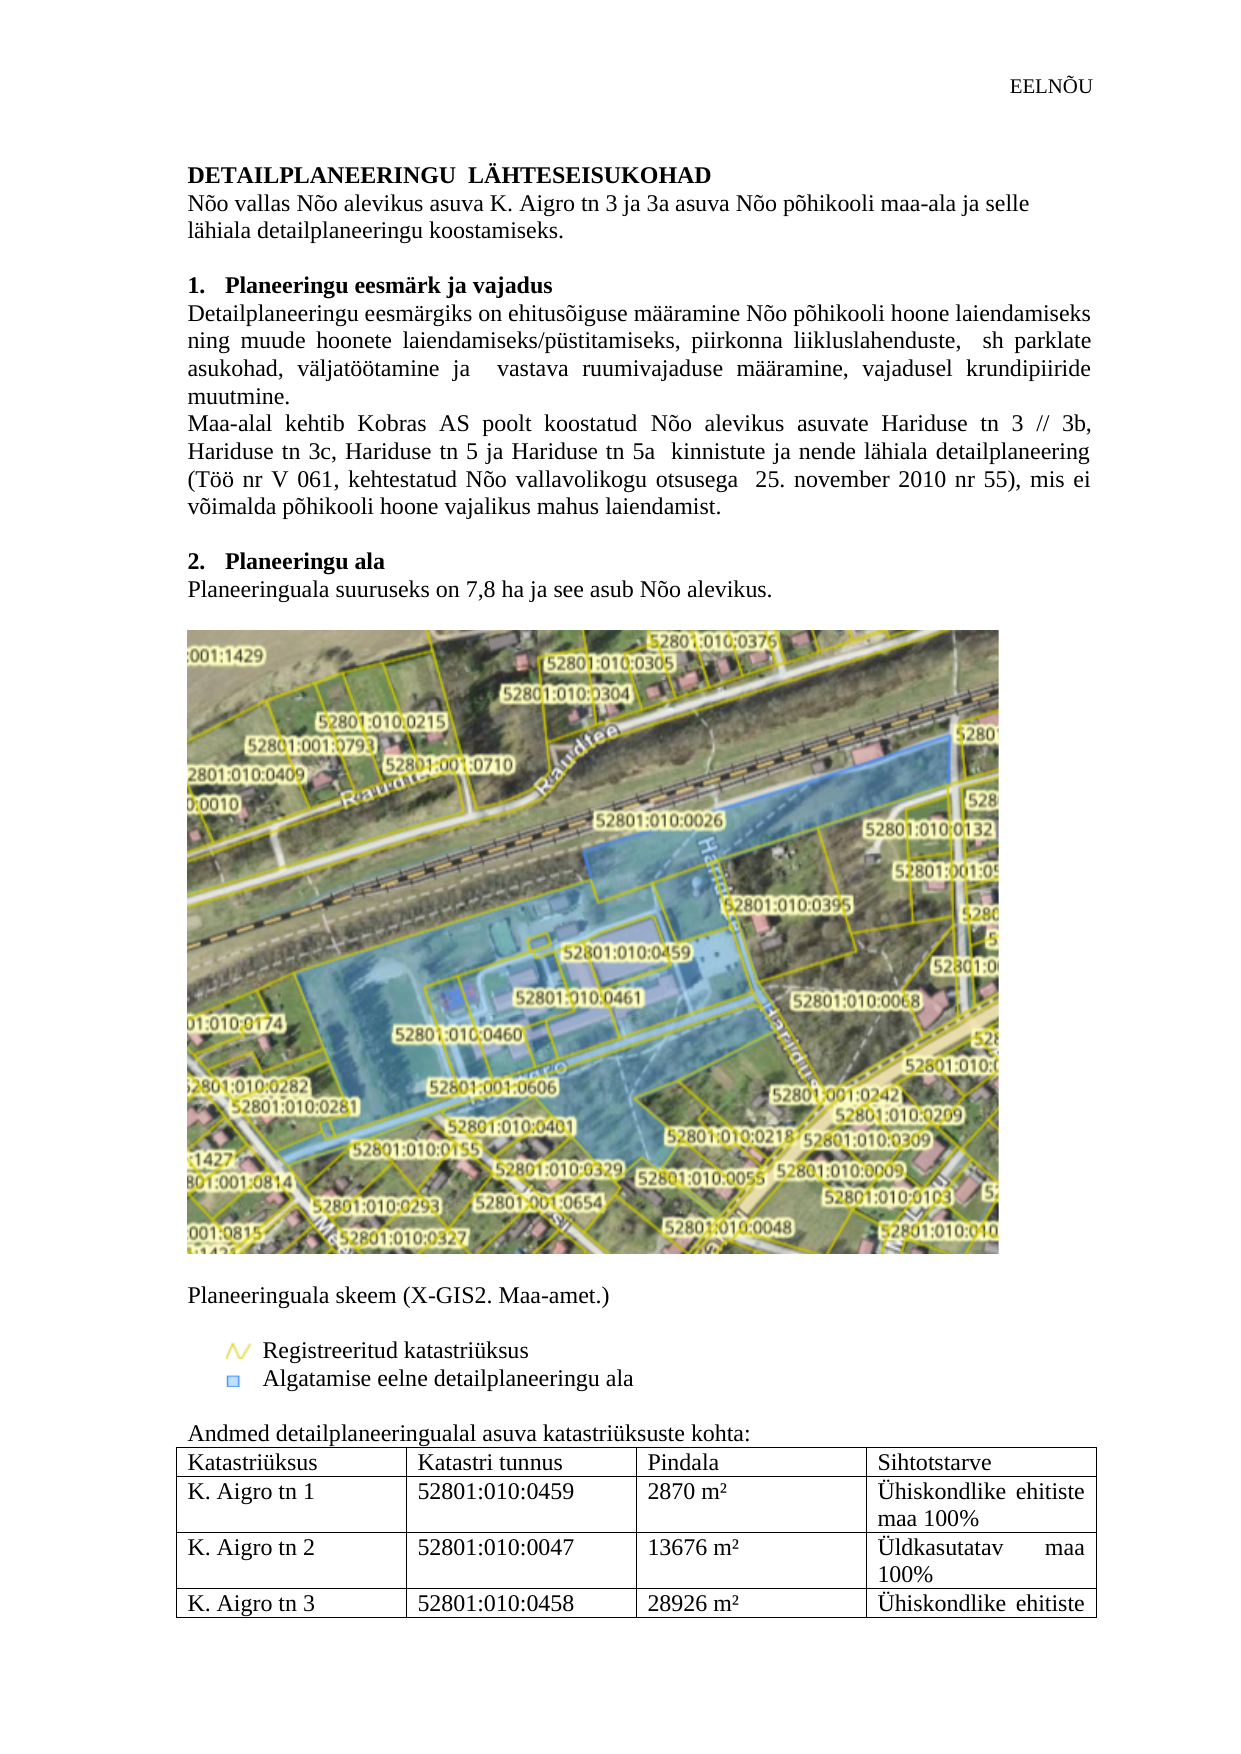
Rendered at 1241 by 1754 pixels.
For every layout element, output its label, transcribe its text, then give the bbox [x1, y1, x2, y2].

list Planeeringu ala [187, 547, 1093, 575]
table_cell K. Aigro tn 3 [177, 1589, 406, 1617]
text Planeeringuala skeem (X-GIS2. Maa-amet.) [187, 1281, 1093, 1309]
list Registreeritud katastriüksus [225, 1337, 1093, 1364]
table_header Pindala [637, 1448, 866, 1476]
text Andmed detailplaneeringualal asuva katastriüksuste kohta: [187, 1419, 1093, 1447]
text DETAILPLANEERINGU LÄHTESEISUKOHAD [187, 161, 1093, 188]
table_cell Ühiskondlike ehitiste maa 100% [867, 1477, 1096, 1532]
table_header Katastriüksus [177, 1448, 406, 1476]
text Detailplaneeringu eesmärgiks on ehitusõiguse määramine Nõo põhikooli hoone laiendamiseks ning muude hoonete laiendamiseks/püstitamiseks, piirkonna liikluslahenduste, sh parklate asukohad, väljatöötamine ja vastava ruumivajaduse määramine, vajadusel krundipiiride muutmine. [187, 299, 1093, 409]
table_cell K. Aigro tn 1 [177, 1477, 406, 1532]
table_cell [867, 1589, 1096, 1617]
table_header Katastri tunnus [407, 1448, 636, 1476]
table_cell K. Aigro tn 2 [177, 1533, 406, 1588]
text Nõo vallas Nõo alevikus asuva K. Aigro tn 3 ja 3a asuva Nõo põhikooli maa-ala ja selle lähiala detailplaneeringu koostamiseks. [187, 188, 1093, 244]
table_cell 52801:010:0047 [407, 1533, 636, 1588]
table_cell 28926 m² [637, 1589, 866, 1617]
table_cell 2870 m² [637, 1477, 866, 1532]
list Planeeringu eesmärk ja vajadus [187, 271, 1093, 299]
table_cell 52801:010:0458 [407, 1589, 636, 1617]
table_cell Üldkasutatav maa 100% [867, 1533, 1096, 1588]
table_cell 52801:010:0459 [407, 1477, 636, 1532]
text Planeeringuala suuruseks on 7,8 ha ja see asub Nõo alevikus. [187, 575, 1093, 603]
list Algatamise eelne detailplaneeringu ala [225, 1364, 1093, 1392]
text Maa-alal kehtib Kobras AS poolt koostatud Nõo alevikus asuvate Hariduse tn 3 // 3b, Hariduse tn 3c, Hariduse tn 5 ja Hariduse tn 5a kinnistute ja nende lähiala detailplaneering (Töö nr V 061, kehtestatud Nõo vallavolikogu otsusega 25. november 2010 nr 55), mis ei võimalda põhikooli hoone vajalikus mahus laiendamist. [187, 409, 1093, 520]
table_header Sihtotstarve [867, 1448, 1096, 1476]
table_cell 13676 m² [637, 1533, 866, 1588]
